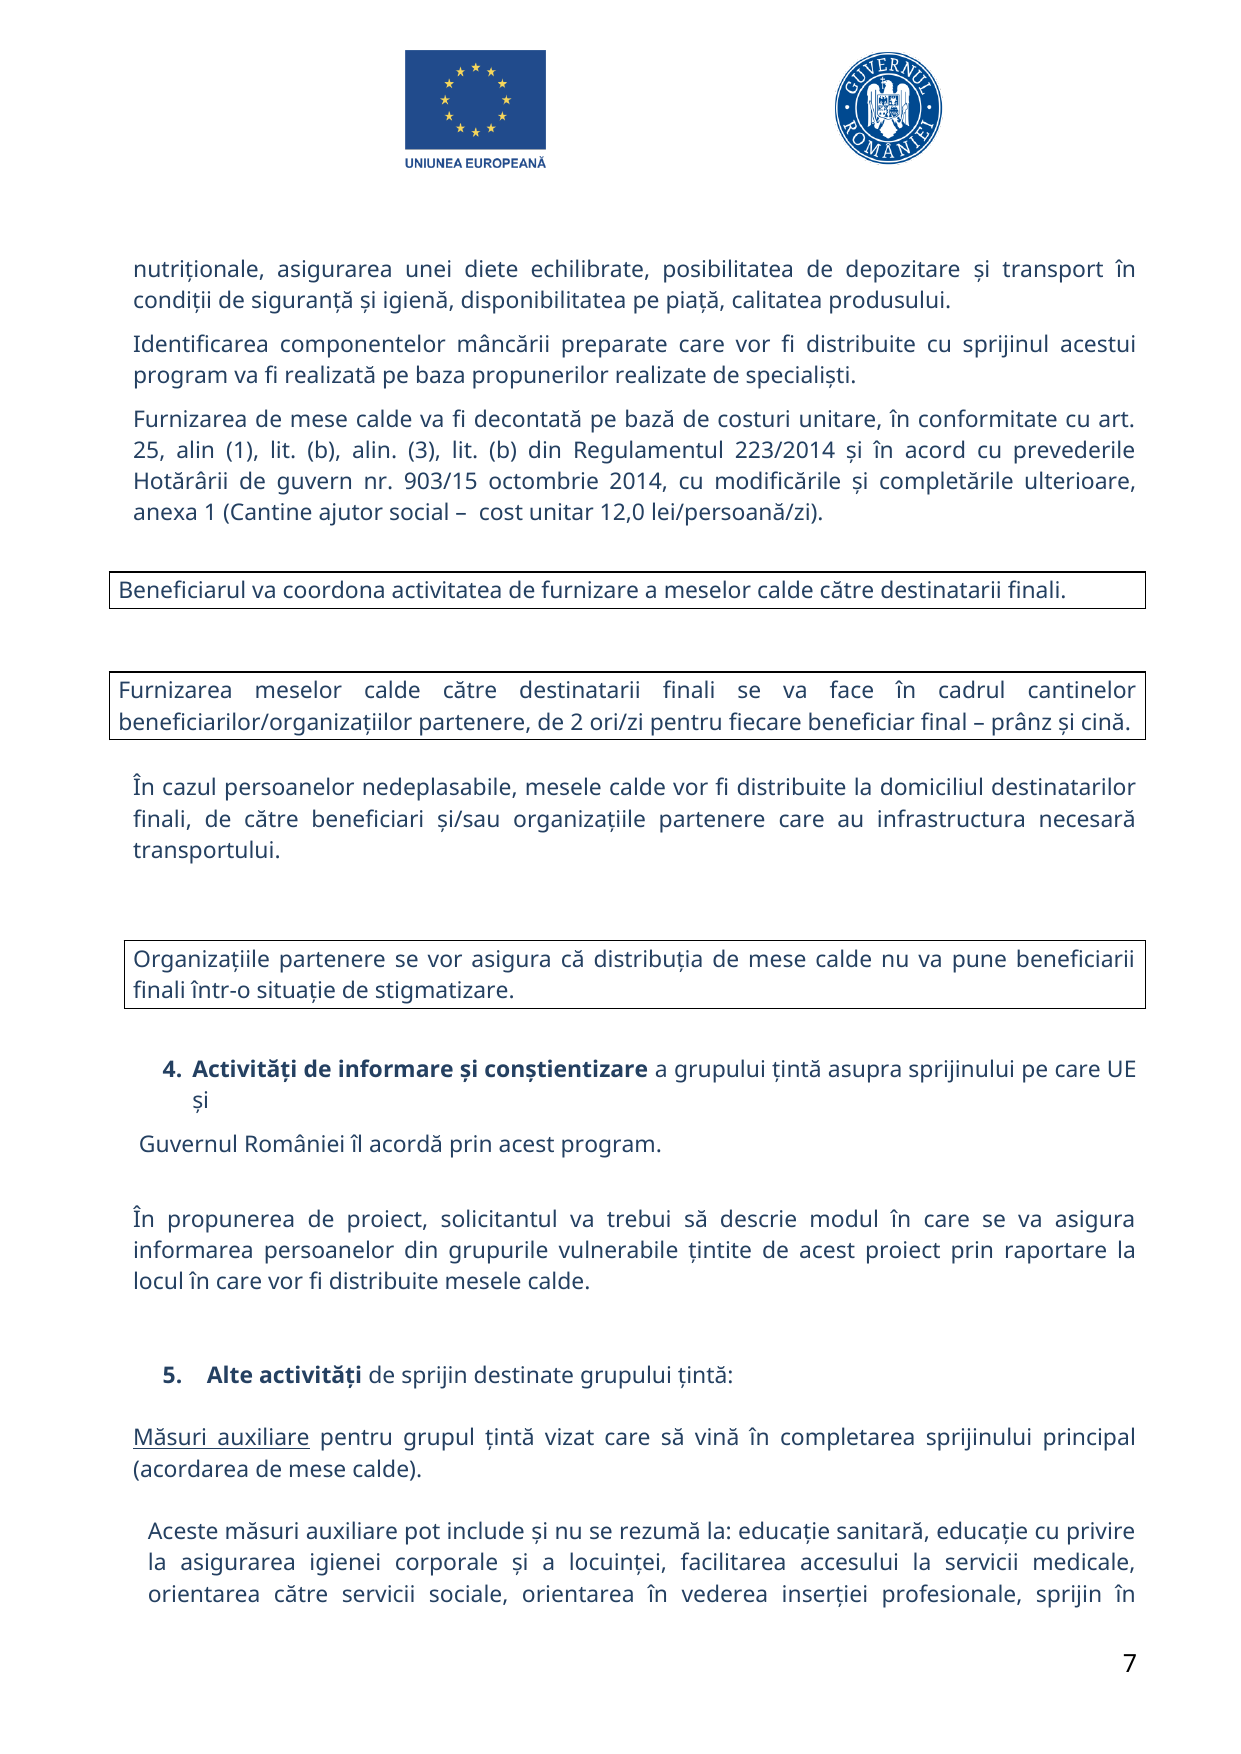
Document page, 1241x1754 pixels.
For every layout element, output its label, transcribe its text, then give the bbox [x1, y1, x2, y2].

list Alte activități de sprijin destinate grupului țintă: [133, 1359, 1137, 1390]
text Identificarea componentelor mâncării preparate care vor fi distribuite cu sprijinul acestui program va fi realizată pe baza propunerilor realizate de specialiști. [133, 328, 1137, 390]
list Măsuri auxiliare pentru grupul țintă vizat care să vină în completarea sprijinului principal (acordarea de mese calde). [133, 1421, 1137, 1484]
text Furnizarea de mese calde va fi decontată pe bază de costuri unitare, în conformitate cu art. 25, alin (1), lit. (b), alin. (3), lit. (b) din Regulamentul 223/2014 și în acord cu prevederile Hotărârii de guvern nr. 903/15 octombrie 2014, cu modificările și completările ulterioare, anexa 1 (Cantine ajutor social – cost unitar 12,0 lei/persoană/zi). [133, 403, 1137, 528]
picture [833, 50, 943, 165]
text Organizațiile partenere se vor asigura că distribuția de mese calde nu va pune beneficiarii finali într-o situație de stigmatizare. [125, 941, 1145, 1008]
list Furnizarea meselor calde către destinatarii finali se va face în cadrul cantinelor beneficiarilor/organizațiilor partenere, de 2 ori/zi pentru fiecare beneficiar final – prânz și cină. [110, 673, 1145, 739]
list Beneficiarul va coordona activitatea de furnizare a meselor calde către destinatarii finali. [110, 573, 1145, 608]
list În propunerea de proiect, solicitantul va trebui să descrie modul în care se va asigura informarea persoanelor din grupurile vulnerabile țintite de acest proiect prin raportare la locul în care vor fi distribuite mesele calde. [133, 1203, 1137, 1296]
list Activități de informare și conștientizare a grupului țintă asupra sprijinului pe care UE și [162, 1053, 1137, 1115]
picture [405, 50, 546, 168]
list În cazul persoanelor nedeplasabile, mesele calde vor fi distribuite la domiciliul destinatarilor finali, de către beneficiari și/sau organizațiile partenere care au infrastructura necesară transportului. [133, 771, 1137, 865]
text Guvernul României îl acordă prin acest program. [133, 1128, 1137, 1159]
